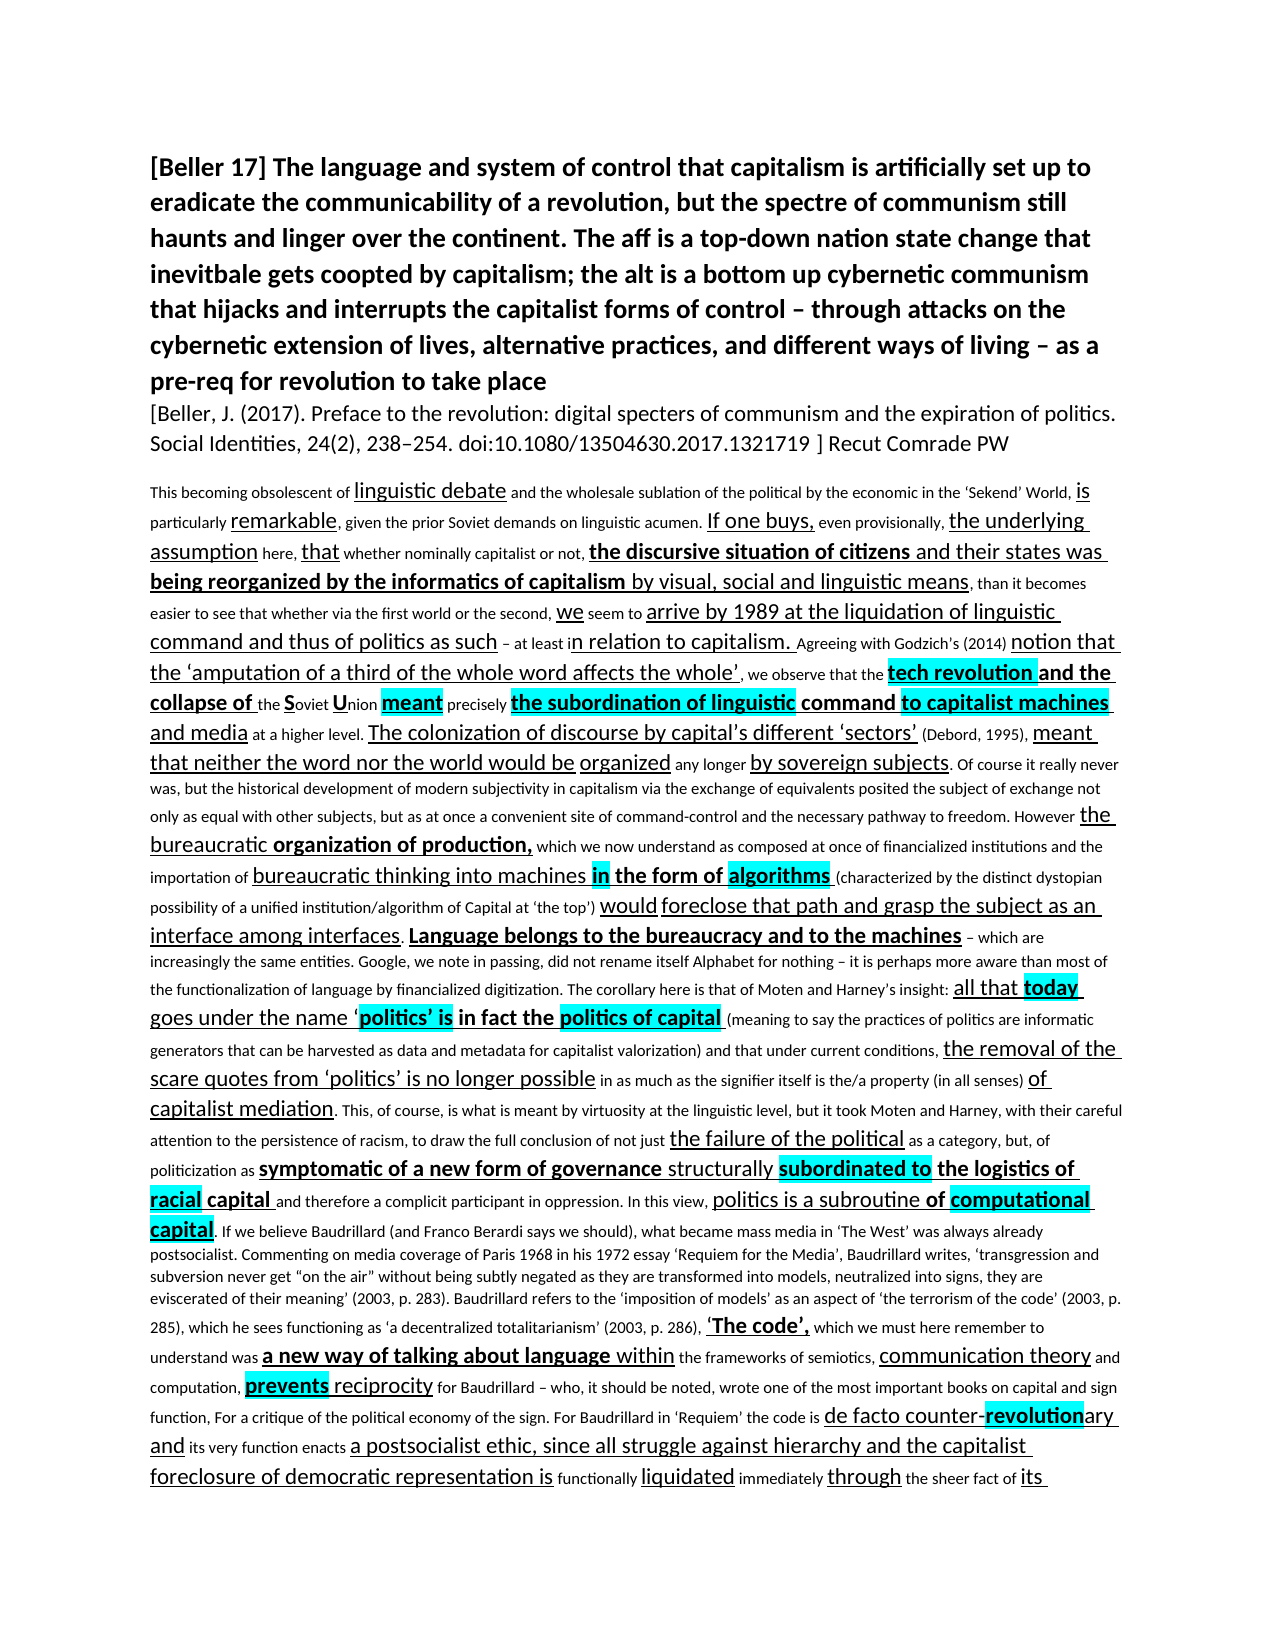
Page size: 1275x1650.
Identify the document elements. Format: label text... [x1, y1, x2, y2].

text [Beller, J. (2017). Preface to the revolution: digital specters of communism and the expiration of politics. Social Identities, 24(2), 238–254. doi:10.1080/13504630.2017.1321719 ] Recut Comrade PW [150, 399, 1125, 458]
subtitle [Beller 17] The language and system of control that capitalism is artificially set up to eradicate the communicability of a revolution, but the spectre of communism still haunts and linger over the continent. The aff is a top-down nation state change that inevitbale gets coopted by capitalism; the alt is a bottom up cybernetic communism that hijacks and interrupts the capitalist forms of control – through attacks on the cybernetic extension of lives, alternative practices, and different ways of living – as a pre-req for revolution to take place [150, 150, 1125, 397]
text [150, 476, 1125, 1490]
